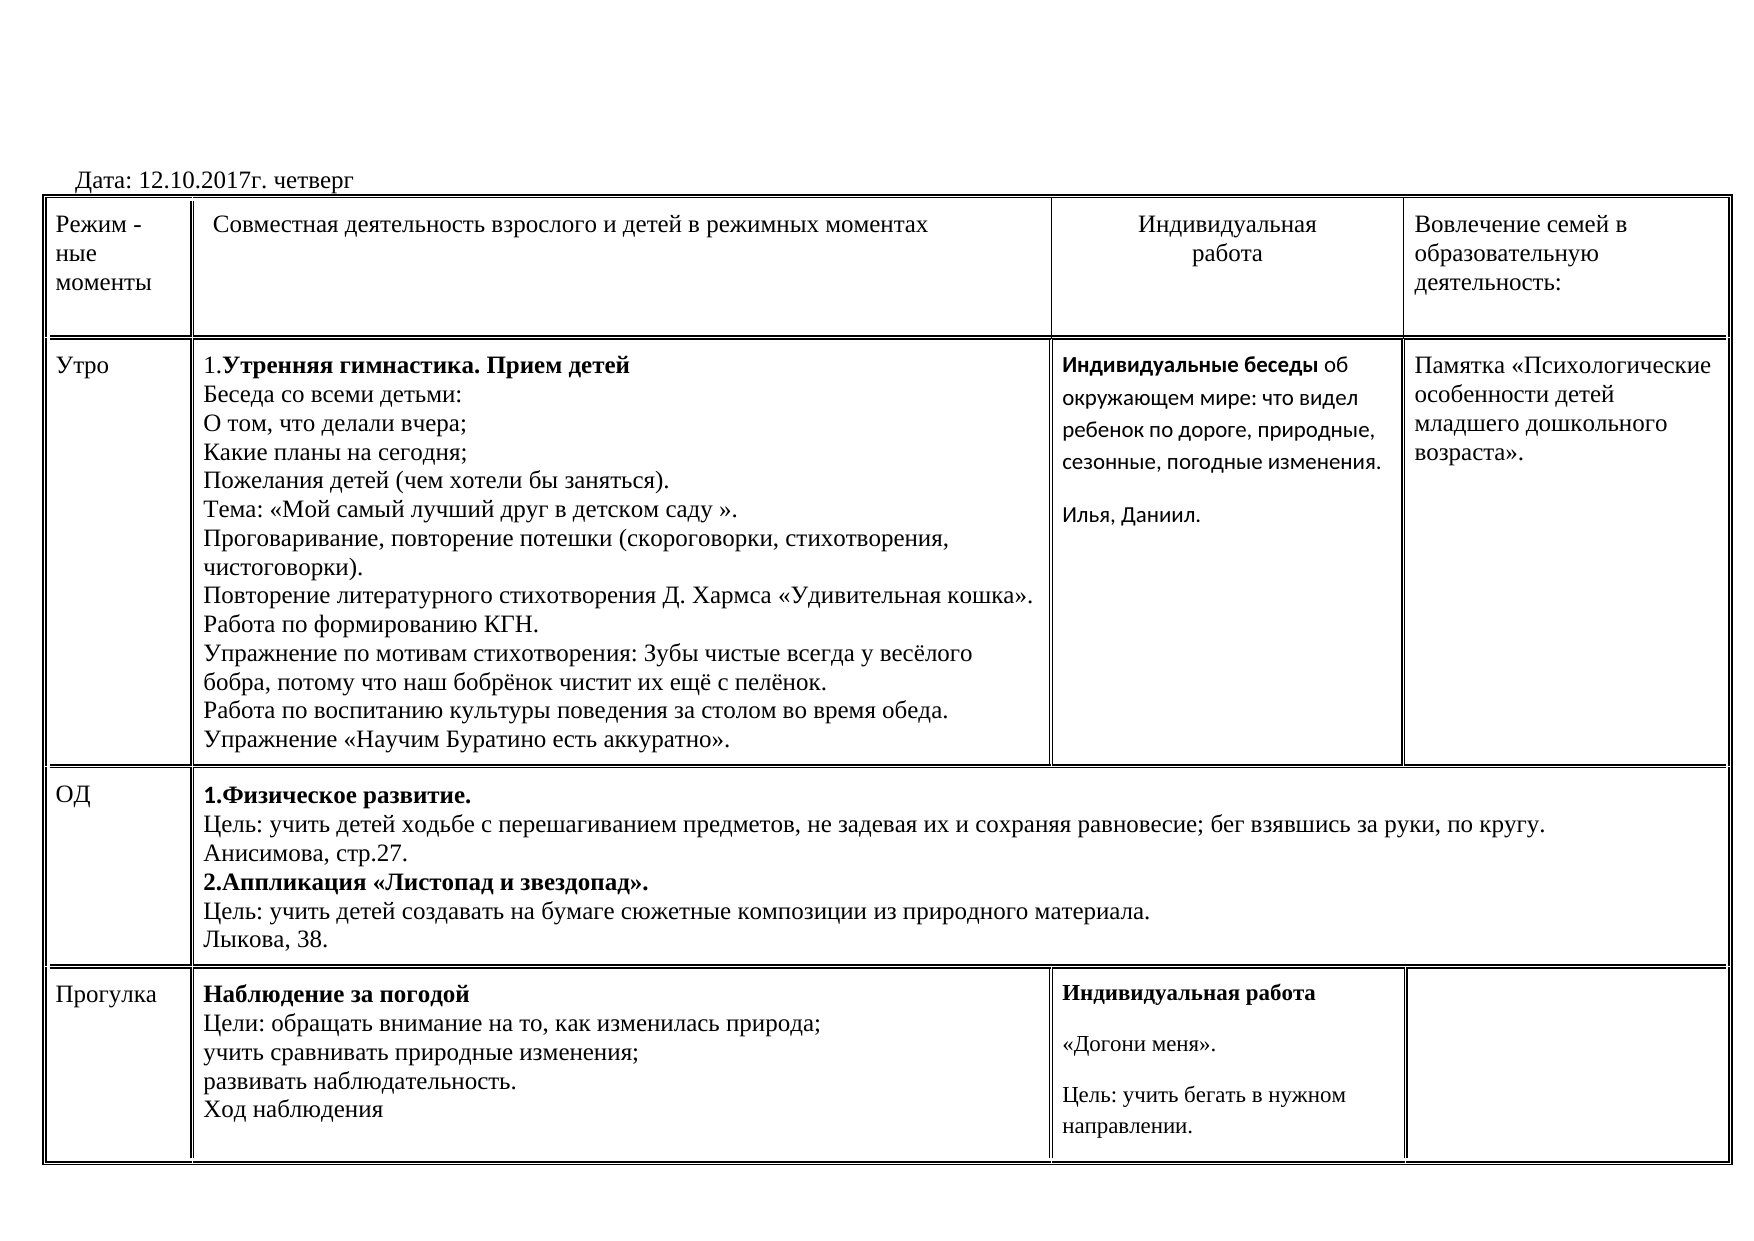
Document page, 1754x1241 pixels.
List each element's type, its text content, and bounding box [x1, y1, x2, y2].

table_header Вовлечение семей в образовательную деятельность: [1404, 198, 1728, 335]
table_cell [1406, 964, 1731, 1161]
table_cell 1.Утренняя гимнастика. Прием детей Беседа со всеми детьми: О том, что делали вчера; Какие планы на сегодня; Пожелания детей (чем хотели бы заняться). Тема: «Мой самый лучший друг в детском саду ». Проговаривание, повторение потешки (скороговорки, стихотворения, чистоговорки). Повторение литературного стихотворения Д. Хармса «Удивительная кошка». Работа по формированию КГН. Упражнение по мотивам стихотворения: Зубы чистые всегда у весёлого бобра, потому что наш бобрёнок чистит их ещё с пелёнок. Работа по воспитанию культуры поведения за столом во время обеда. Упражнение «Научим Буратино есть аккуратно». [194, 340, 1049, 764]
table_header Индивидуальная работа [1052, 198, 1403, 335]
table_cell Индивидуальные беседы об окружающем мире: что видел ребенок по дороге, природные, сезонные, погодные изменения. Илья, Даниил. [1053, 340, 1401, 764]
table_header Режим - ные моменты [47, 198, 192, 335]
table_cell 1.Физическое развитие. Цель: учить детей ходьбе с перешагиванием предметов, не задевая их и сохраняя равновесие; бег взявшись за руки, по кругу. Анисимова, стр.27. 2.Аппликация «Листопад и звездопад». Цель: учить детей создавать на бумаге сюжетные композиции из природного материала. Лыкова, 38. [194, 764, 1729, 964]
table_cell ОД [47, 764, 191, 964]
table_header Совместная деятельность взрослого и детей в режимных моментах [192, 198, 1051, 335]
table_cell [192, 965, 1051, 1161]
table_cell Прогулка [44, 964, 192, 1161]
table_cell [1051, 966, 1406, 1161]
table_cell Памятка «Психологические особенности детей младшего дошкольного возраста». [1404, 335, 1731, 764]
text Дата: 12.10.2017г. четверг [75, 165, 1679, 194]
table_cell Утро [44, 335, 192, 764]
